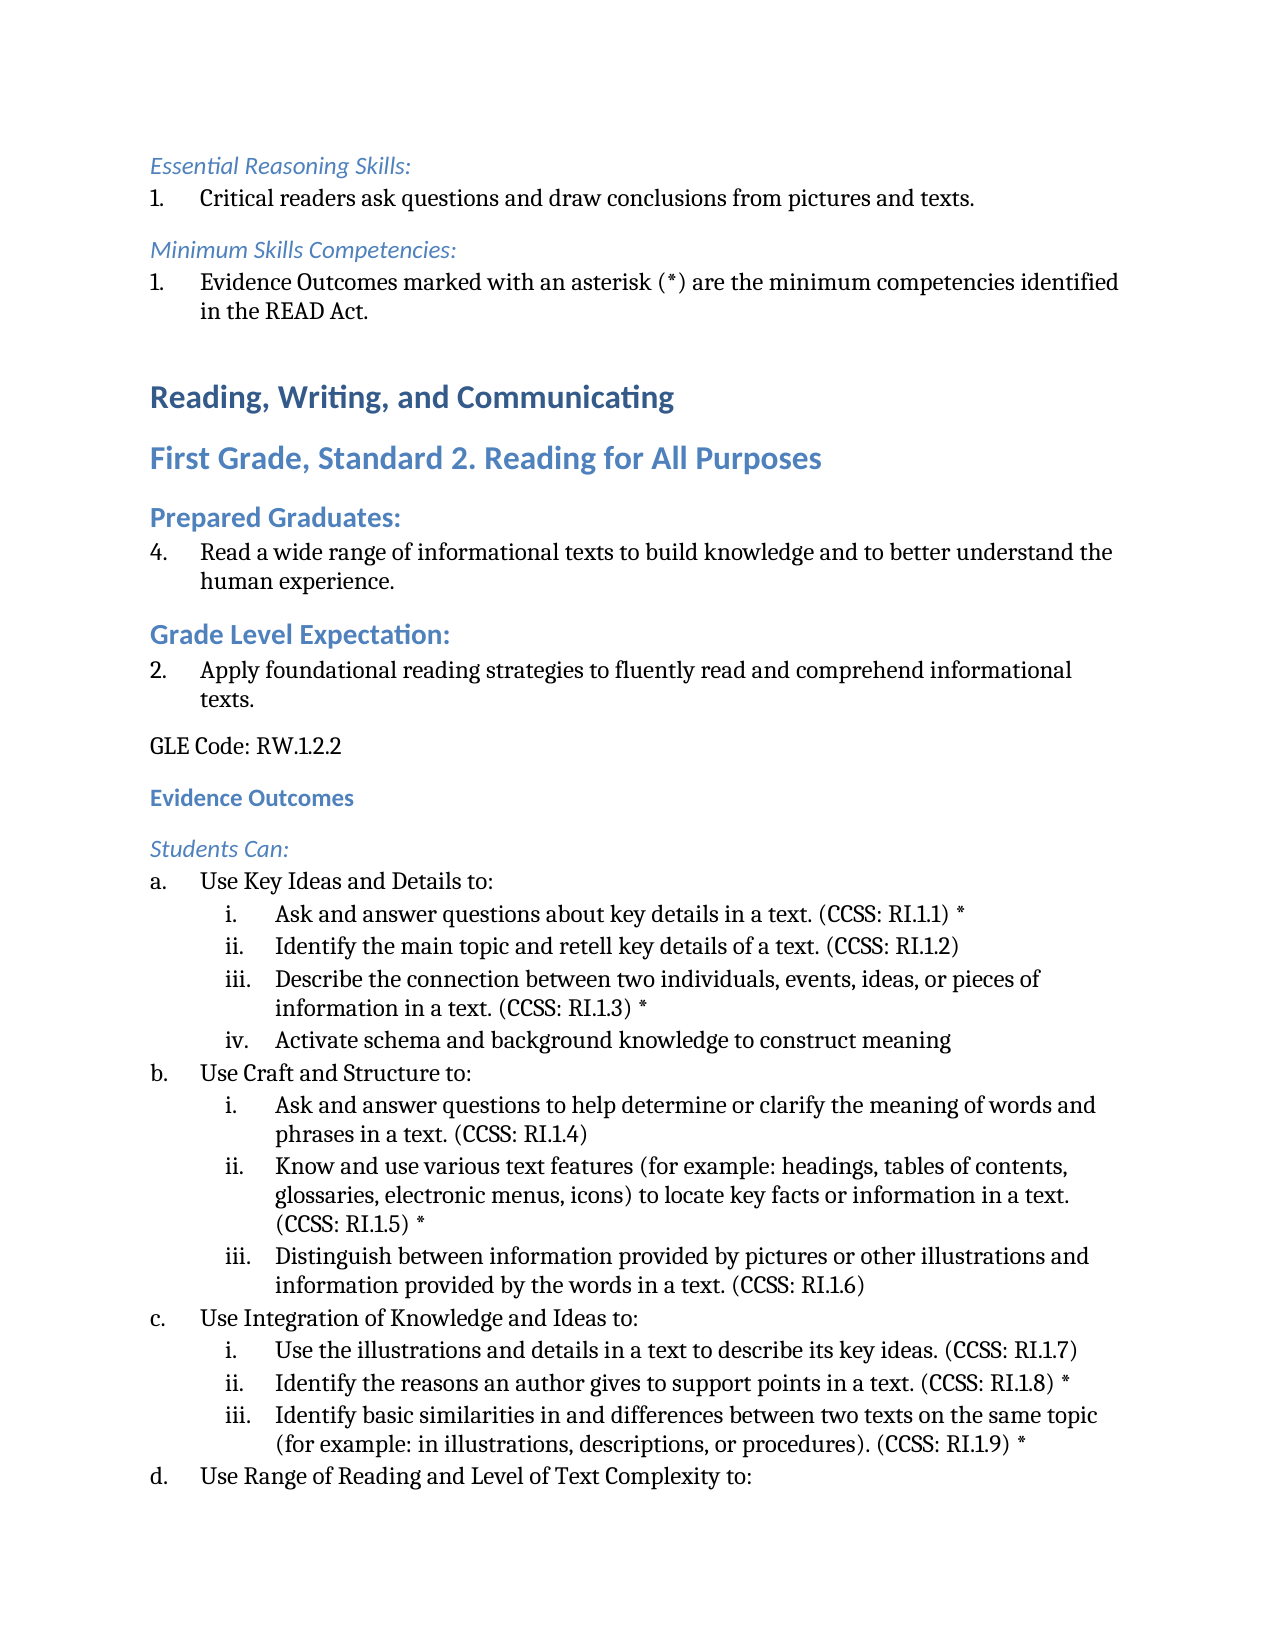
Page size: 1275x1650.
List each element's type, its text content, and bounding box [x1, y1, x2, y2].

list Use Key Ideas and Details to: [150, 867, 1125, 896]
subtitle Evidence Outcomes [150, 782, 1125, 812]
list Identify basic similarities in and differences between two texts on the same topic (for example: in illustrations, descriptions, or procedures). (CCSS: RI.1.9) * [225, 1401, 1125, 1458]
list Distinguish between information provided by pictures or other illustrations and information provided by the words in a text. (CCSS: RI.1.6) [225, 1242, 1125, 1300]
subtitle Prepared Graduates: [150, 499, 1125, 534]
list Apply foundational reading strategies to fluently read and comprehend informational texts. [150, 656, 1125, 713]
subtitle Reading, Writing, and Communicating [150, 376, 1125, 416]
list Activate schema and background knowledge to construct meaning [225, 1026, 1125, 1055]
list Know and use various text features (for example: headings, tables of contents, glossaries, electronic menus, icons) to locate key facts or information in a text. (CCSS: RI.1.5) * [225, 1152, 1125, 1238]
list Critical readers ask questions and draw conclusions from pictures and texts. [150, 184, 1125, 213]
subtitle Essential Reasoning Skills: [150, 150, 1125, 181]
list Use Craft and Structure to: [150, 1058, 1125, 1087]
subtitle Grade Level Expectation: [150, 616, 1125, 652]
subtitle Minimum Skills Competencies: [150, 234, 1125, 264]
list Evidence Outcomes marked with an asterisk (*) are the minimum competencies identified in the READ Act. [150, 268, 1125, 326]
list Use Range of Reading and Level of Text Complexity to: [150, 1462, 1125, 1491]
subtitle Students Can: [150, 833, 1125, 863]
list Ask and answer questions to help determine or clarify the meaning of words and phrases in a text. (CCSS: RI.1.4) [225, 1091, 1125, 1148]
list Ask and answer questions about key details in a text. (CCSS: RI.1.1) * [225, 900, 1125, 928]
list Use Integration of Knowledge and Ideas to: [150, 1303, 1125, 1332]
list Read a wide range of informational texts to build knowledge and to better understand the human experience. [150, 538, 1125, 596]
text GLE Code: RW.1.2.2 [150, 732, 1125, 761]
list Describe the connection between two individuals, events, ideas, or pieces of information in a text. (CCSS: RI.1.3) * [225, 965, 1125, 1022]
list Identify the main topic and retell key details of a text. (CCSS: RI.1.2) [225, 932, 1125, 961]
list Use the illustrations and details in a text to describe its key ideas. (CCSS: RI.1.7) [225, 1336, 1125, 1365]
list Identify the reasons an author gives to support points in a text. (CCSS: RI.1.8) * [225, 1368, 1125, 1397]
subtitle First Grade, Standard 2. Reading for All Purposes [150, 437, 1125, 478]
